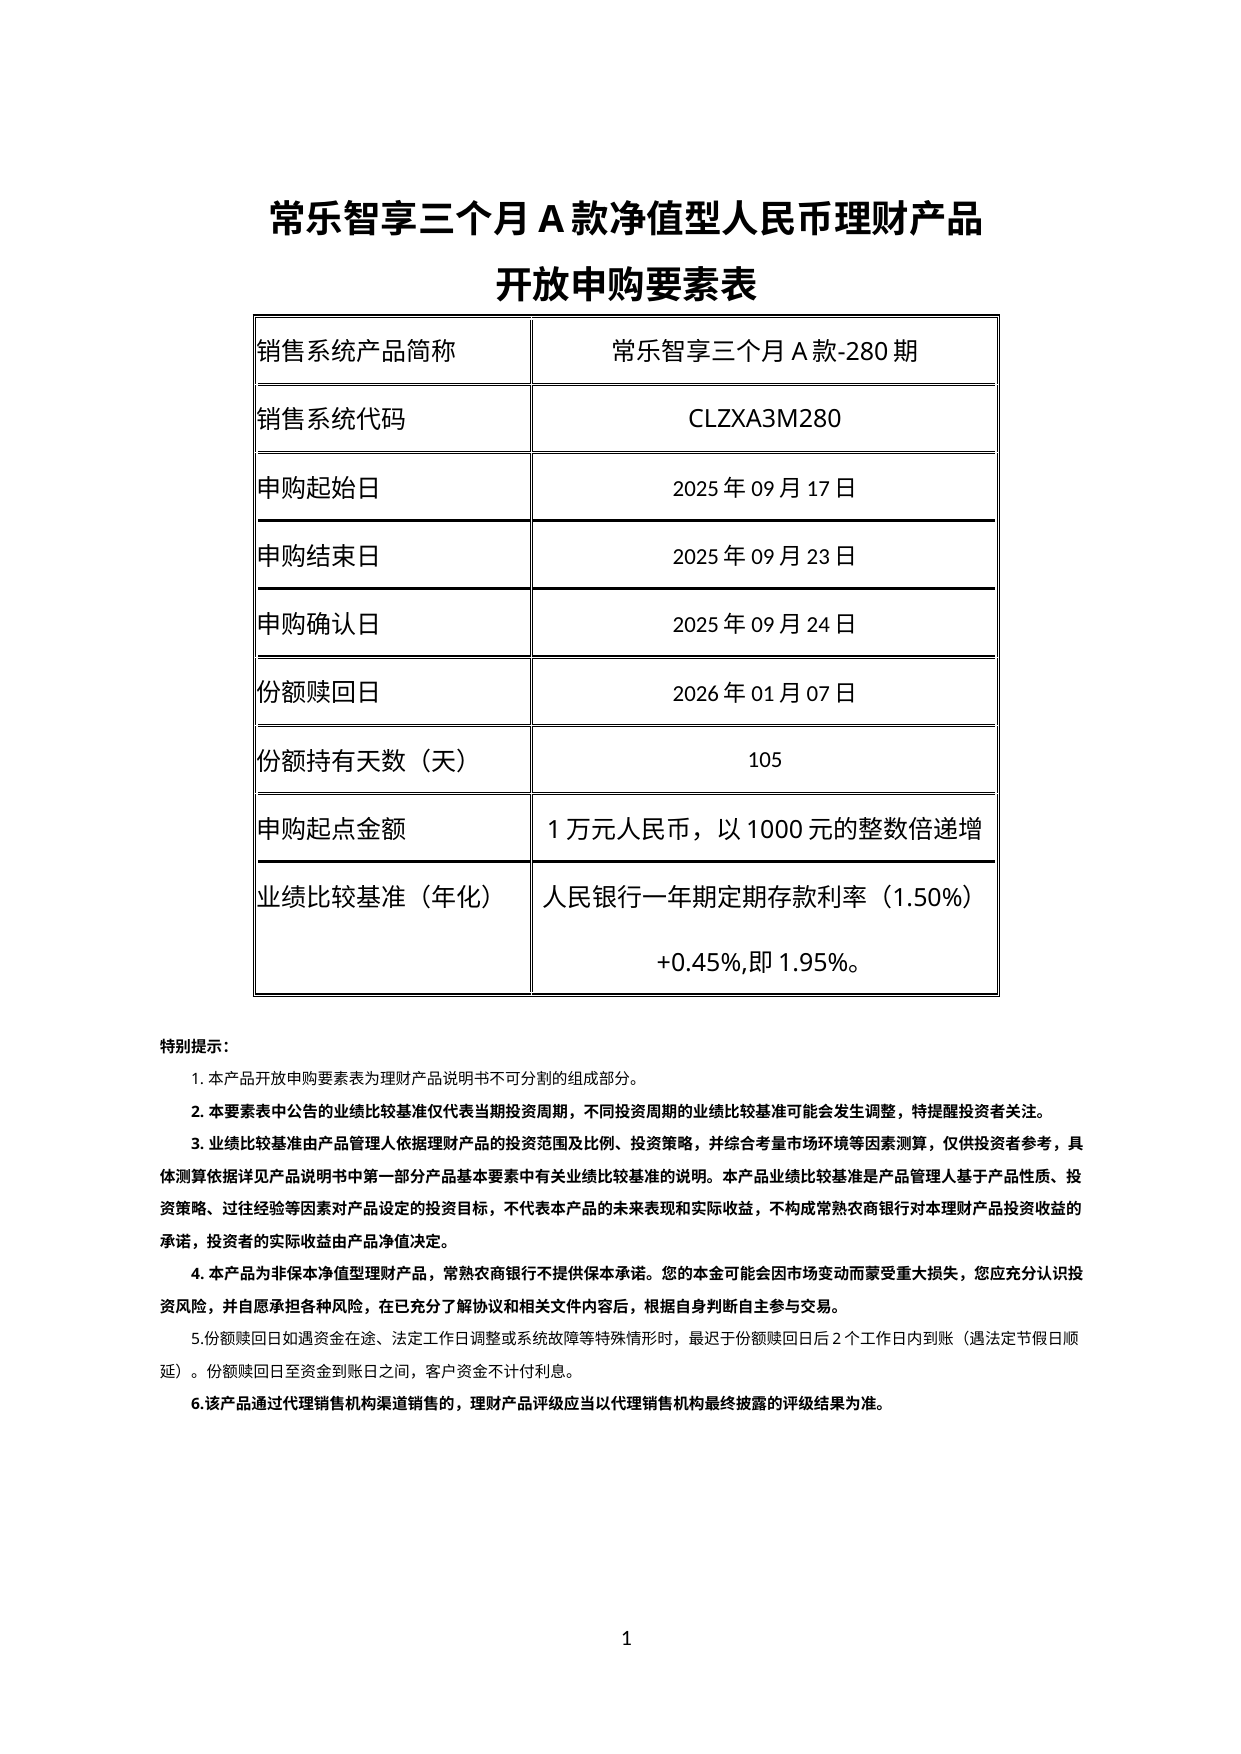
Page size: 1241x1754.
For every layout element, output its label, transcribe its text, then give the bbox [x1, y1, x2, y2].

table_cell 2025年09月17日 [532, 451, 998, 519]
table_header 销售系统产品简称 [256, 318, 532, 382]
table_cell 人民银行一年期定期存款利率（1.50%）+0.45%,即1.95%。 [532, 860, 997, 993]
table_cell 申购起点金额 [254, 792, 532, 860]
text 5.份额赎回日如遇资金在途、法定工作日调整或系统故障等特殊情形时，最迟于份额赎回日后2个工作日内到账（遇法定节假日顺延）。份额赎回日至资金到账日之间，客户资金不计付利息。 [159, 1321, 1093, 1386]
table_cell 份额持有天数（天） [256, 724, 530, 792]
text 2. 本要素表中公告的业绩比较基准仅代表当期投资周期，不同投资周期的业绩比较基准可能会发生调整，特提醒投资者关注。 [159, 1094, 1093, 1126]
table_cell 2026年01月07日 [533, 655, 997, 723]
text 特别提示： [159, 1029, 1093, 1061]
table_cell 业绩比较基准（年化） [256, 860, 532, 993]
text 3. 业绩比较基准由产品管理人依据理财产品的投资范围及比例、投资策略，并综合考量市场环境等因素测算，仅供投资者参考，具体测算依据详见产品说明书中第一部分产品基本要素中有关业绩比较基准的说明。本产品业绩比较基准是产品管理人基于产品性质、投资策略、过往经验等因素对产品设定的投资目标，不代表本产品的未来表现和实际收益，不构成常熟农商银行对本理财产品投资收益的承诺，投资者的实际收益由产品净值决定。 [159, 1126, 1093, 1256]
table_cell 申购起始日 [254, 451, 532, 519]
table_cell 申购结束日 [256, 519, 530, 587]
table_cell CLZXA3M280 [533, 383, 997, 451]
table_cell 销售系统代码 [256, 383, 530, 451]
text 开放申购要素表 [159, 249, 1093, 314]
text 4. 本产品为非保本净值型理财产品，常熟农商银行不提供保本承诺。您的本金可能会因市场变动而蒙受重大损失，您应充分认识投资风险，并自愿承担各种风险，在已充分了解协议和相关文件内容后，根据自身判断自主参与交易。 [159, 1256, 1093, 1321]
text 常乐智享三个月A款净值型人民币理财产品 [159, 184, 1093, 249]
table_cell 2025年09月24日 [533, 587, 997, 655]
table_cell 1万元人民币，以1000元的整数倍递增 [532, 792, 998, 860]
table_header 常乐智享三个月A款-280期 [532, 318, 997, 382]
table_cell 105 [533, 724, 997, 792]
text 1. 本产品开放申购要素表为理财产品说明书不可分割的组成部分。 [159, 1061, 1093, 1094]
table_cell 2025年09月23日 [533, 519, 997, 587]
table_cell 申购确认日 [256, 587, 530, 655]
table_cell 份额赎回日 [256, 655, 530, 723]
text 6.该产品通过代理销售机构渠道销售的，理财产品评级应当以代理销售机构最终披露的评级结果为准。 [159, 1386, 1093, 1419]
